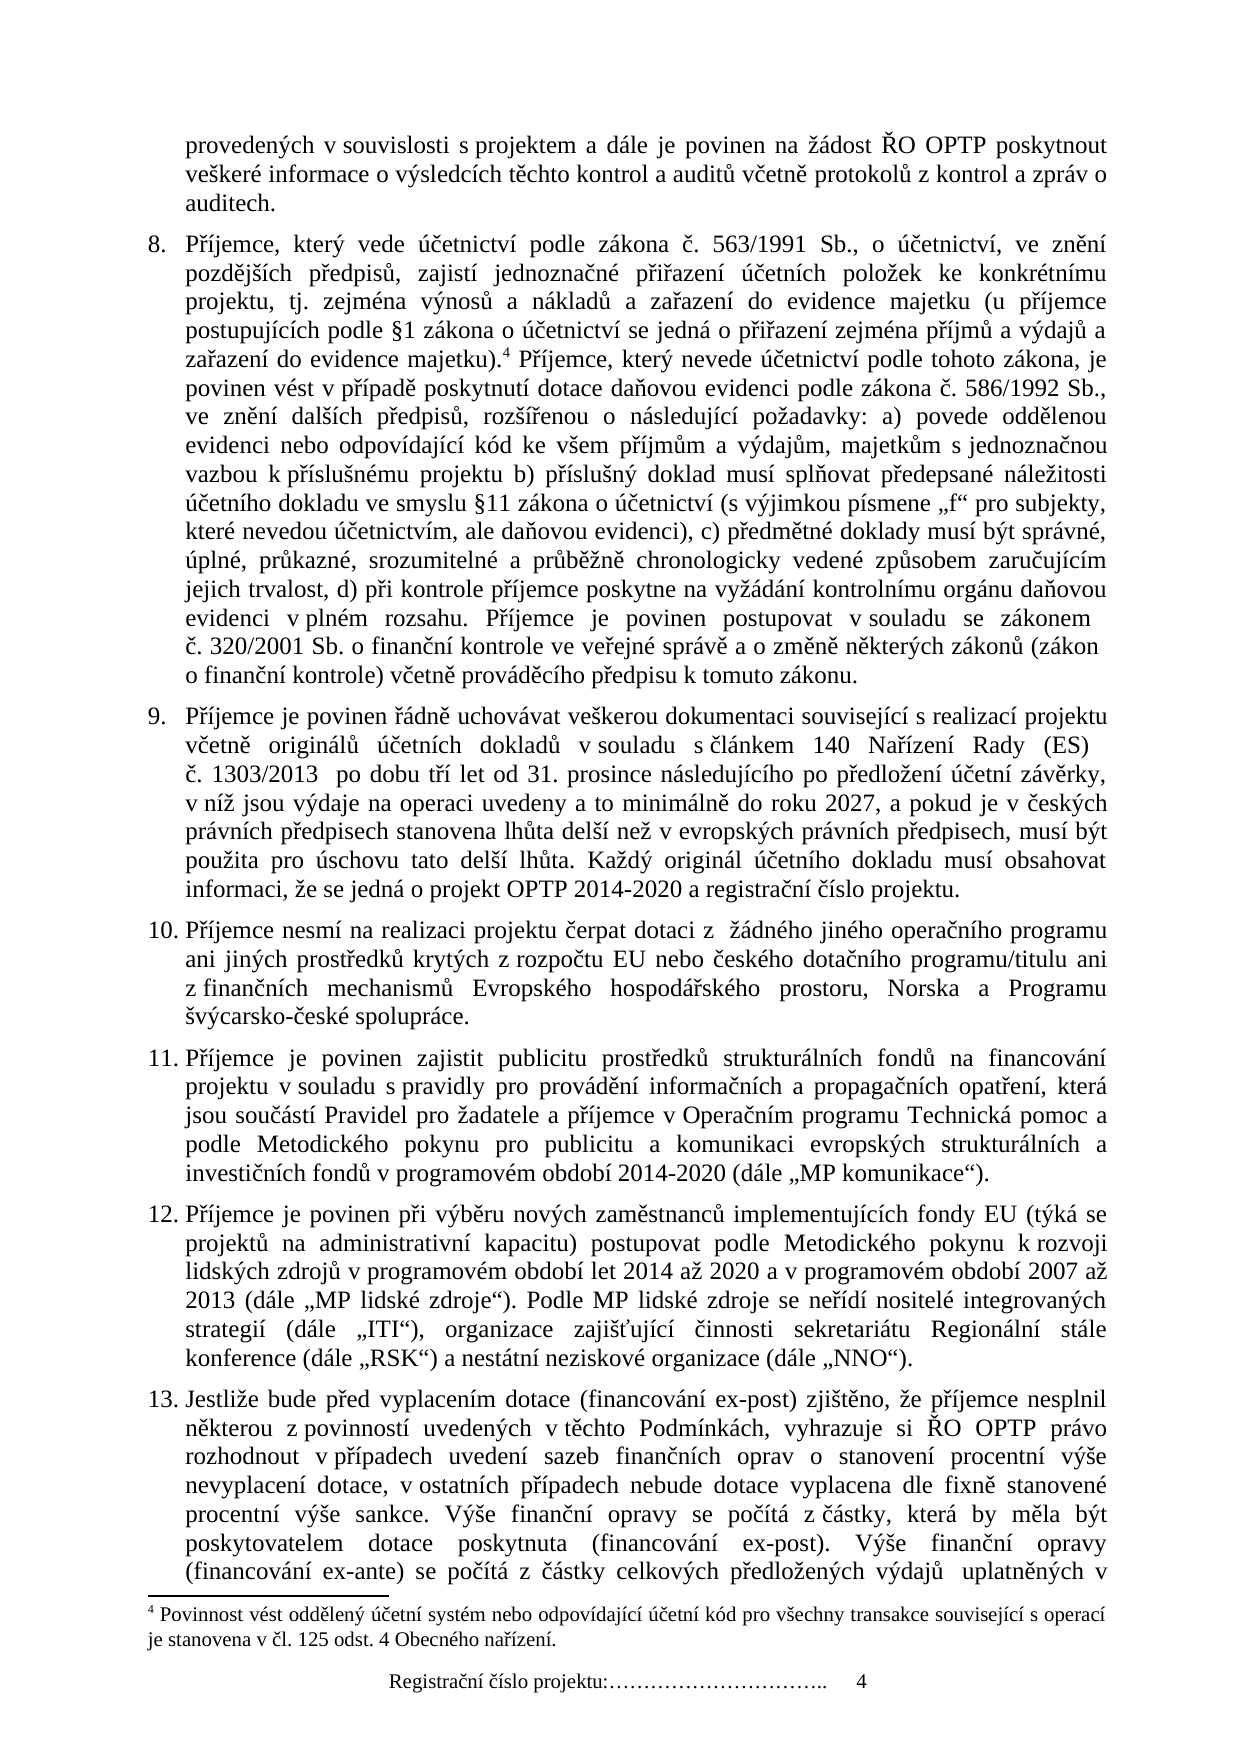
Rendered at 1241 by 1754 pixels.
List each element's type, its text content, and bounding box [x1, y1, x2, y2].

list Příjemce je povinen řádně uchovávat veškerou dokumentaci související s realizací projektu včetně originálů účetních dokladů v souladu s článkem 140 Nařízení Rady (ES) č. 1303/2013 po dobu tří let od 31. prosince následujícího po předložení účetní závěrky, v níž jsou výdaje na operaci uvedeny a to minimálně do roku 2027, a pokud je v českých právních předpisech stanovena lhůta delší než v evropských právních předpisech, musí být použita pro úschovu tato delší lhůta. Každý originál účetního dokladu musí obsahovat informaci, že se jedná o projekt OPTP 2014-2020 a registrační číslo projektu. [148, 701, 1107, 903]
list Příjemce, který vede účetnictví podle zákona č. 563/1991 Sb., o účetnictví, ve znění pozdějších předpisů, zajistí jednoznačné přiřazení účetních položek ke konkrétnímu projektu, tj. zejména výnosů a nákladů a zařazení do evidence majetku (u příjemce postupujících podle §1 zákona o účetnictví se jedná o přiřazení zejména příjmů a výdajů a zařazení do evidence majetku). Příjemce, který nevede účetnictví podle tohoto zákona, je povinen vést v případě poskytnutí dotace daňovou evidenci podle zákona č. 586/1992 Sb., ve znění dalších předpisů, rozšířenou o následující požadavky: a) povede oddělenou evidenci nebo odpovídající kód ke všem příjmům a výdajům, majetkům s jednoznačnou vazbou k příslušnému projektu b) příslušný doklad musí splňovat předepsané náležitosti účetního dokladu ve smyslu §11 zákona o účetnictví (s výjimkou písmene „f“ pro subjekty, které nevedou účetnictvím, ale daňovou evidenci), c) předmětné doklady musí být správné, úplné, průkazné, srozumitelné a průběžně chronologicky vedené způsobem zaručujícím jejich trvalost, d) při kontrole příjemce poskytne na vyžádání kontrolnímu orgánu daňovou evidenci v plném rozsahu. Příjemce je povinen postupovat v souladu se zákonem č. 320/2001 Sb. o finanční kontrole ve veřejné správě a o změně některých zákonů (zákon o finanční kontrole) včetně prováděcího předpisu k tomuto zákonu. [148, 229, 1107, 689]
list Příjemce je povinen zajistit publicitu prostředků strukturálních fondů na financování projektu v souladu s pravidly pro provádění informačních a propagačních opatření, která jsou součástí Pravidel pro žadatele a příjemce v Operačním programu Technická pomoc a podle Metodického pokynu pro publicitu a komunikaci evropských strukturálních a investičních fondů v programovém období 2014-2020 (dále „MP komunikace“). [148, 1043, 1107, 1186]
list Příjemce je povinen při výběru nových zaměstnanců implementujících fondy EU (týká se projektů na administrativní kapacitu) postupovat podle Metodického pokynu k rozvoji lidských zdrojů v programovém období let 2014 až 2020 a v programovém období 2007 až 2013 (dále „MP lidské zdroje“). Podle MP lidské zdroje se neřídí nositelé integrovaných strategií (dále „ITI“), organizace zajišťující činnosti sekretariátu Regionální stále konference (dále „RSK“) a nestátní neziskové organizace (dále „NNO“). [148, 1199, 1107, 1371]
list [148, 130, 1107, 216]
list Příjemce nesmí na realizaci projektu čerpat dotaci z žádného jiného operačního programu ani jiných prostředků krytých z rozpočtu EU nebo českého dotačního programu/titulu ani z finančních mechanismů Evropského hospodářského prostoru, Norska a Programu švýcarsko-české spolupráce. [148, 915, 1107, 1030]
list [148, 1384, 1107, 1585]
